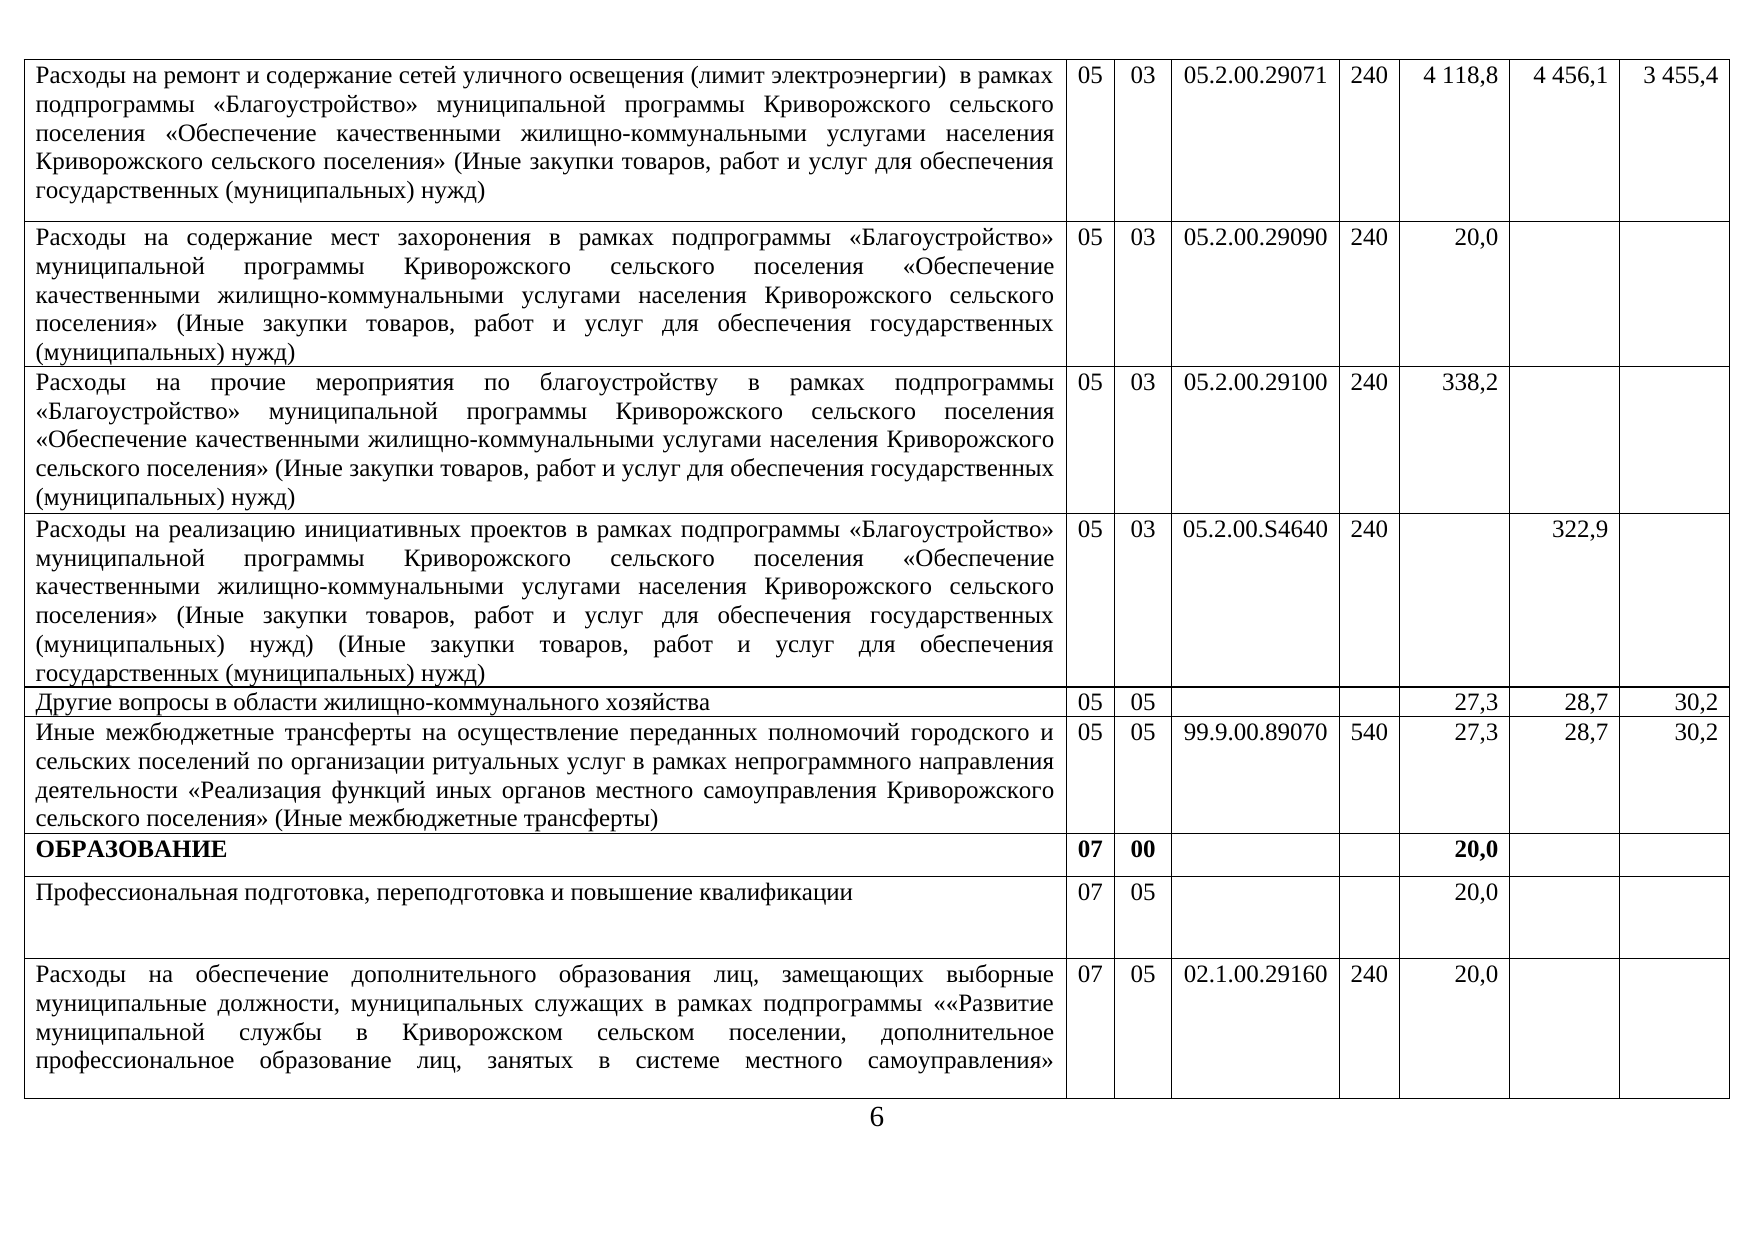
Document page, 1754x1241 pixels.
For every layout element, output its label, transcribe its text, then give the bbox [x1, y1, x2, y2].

table_cell 02.1.00.29160 [1172, 959, 1339, 1098]
table_cell 05 [1067, 688, 1114, 716]
table_cell [1172, 688, 1339, 716]
table_cell 28,7 [1510, 688, 1619, 716]
table_cell [1510, 834, 1619, 876]
table_cell 240 [1340, 514, 1399, 686]
table_cell [1510, 367, 1619, 513]
table_cell [1620, 514, 1729, 686]
table_cell 4 456,1 [1510, 60, 1619, 221]
table_cell 338,2 [1400, 367, 1509, 513]
table_cell 07 [1067, 834, 1114, 876]
table_cell Иные межбюджетные трансферты на осуществление переданных полномочий городского и сельских поселений по организации ритуальных услуг в рамках непрограммного направления деятельности «Реализация функций иных органов местного самоуправления Криворожского сельского поселения» (Иные межбюджетные трансферты) [25, 717, 1066, 833]
table_cell 20,0 [1400, 959, 1509, 1098]
table_cell 05 [1115, 688, 1171, 716]
table_cell 05 [1067, 222, 1114, 366]
table_cell [1400, 514, 1509, 686]
table_cell 05.2.00.29100 [1172, 367, 1339, 513]
table_cell Расходы на реализацию инициативных проектов в рамках подпрограммы «Благоустройство» муниципальной программы Криворожского сельского поселения «Обеспечение качественными жилищно-коммунальными услугами населения Криворожского сельского поселения» (Иные закупки товаров, работ и услуг для обеспечения государственных (муниципальных) нужд) (Иные закупки товаров, работ и услуг для обеспечения государственных (муниципальных) нужд) [25, 514, 1066, 686]
table_cell 27,3 [1400, 688, 1509, 716]
table_cell 20,0 [1400, 222, 1509, 366]
table_cell 07 [1067, 959, 1114, 1098]
table_cell 240 [1340, 222, 1399, 366]
table_cell 03 [1115, 222, 1171, 366]
table_cell 28,7 [1510, 717, 1619, 833]
table_cell 05.2.00.29071 [1172, 60, 1339, 221]
table_cell 03 [1115, 367, 1171, 513]
table_cell [1620, 877, 1729, 958]
table_cell 99.9.00.89070 [1172, 717, 1339, 833]
table_cell 07 [1067, 877, 1114, 958]
table_cell 05 [1115, 959, 1171, 1098]
table_cell [1620, 959, 1729, 1098]
table_cell Расходы на прочие мероприятия по благоустройству в рамках подпрограммы «Благоустройство» муниципальной программы Криворожского сельского поселения «Обеспечение качественными жилищно-коммунальными услугами населения Криворожского сельского поселения» (Иные закупки товаров, работ и услуг для обеспечения государственных (муниципальных) нужд) [25, 367, 1066, 513]
table_cell Другие вопросы в области жилищно-коммунального хозяйства [25, 688, 1066, 716]
table_cell 00 [1115, 834, 1171, 876]
table_cell 322,9 [1510, 514, 1619, 686]
table_cell 05.2.00.S4640 [1172, 514, 1339, 686]
table_cell 30,2 [1620, 717, 1729, 833]
table_cell 03 [1115, 60, 1171, 221]
table_cell Расходы на ремонт и содержание сетей уличного освещения (лимит электроэнергии) в рамках подпрограммы «Благоустройство» муниципальной программы Криворожского сельского поселения «Обеспечение качественными жилищно-коммунальными услугами населения Криворожского сельского поселения» (Иные закупки товаров, работ и услуг для обеспечения государственных (муниципальных) нужд) [25, 60, 1066, 221]
table_cell [1340, 877, 1399, 958]
table_cell 27,3 [1400, 717, 1509, 833]
table_cell 20,0 [1400, 834, 1509, 876]
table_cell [25, 959, 1066, 1098]
table_cell ОБРАЗОВАНИЕ [25, 834, 1066, 876]
table_cell 4 118,8 [1400, 60, 1509, 221]
table_cell [1510, 959, 1619, 1098]
table_cell [1172, 834, 1339, 876]
table_cell 240 [1340, 959, 1399, 1098]
table_cell [1620, 834, 1729, 876]
table_cell Профессиональная подготовка, переподготовка и повышение квалификации [25, 877, 1066, 958]
table_cell [1340, 688, 1399, 716]
table_cell [1620, 222, 1729, 366]
table_cell 30,2 [1620, 688, 1729, 716]
table_cell 05 [1115, 877, 1171, 958]
table_cell 240 [1340, 367, 1399, 513]
table_cell 540 [1340, 717, 1399, 833]
table_cell 05 [1067, 514, 1114, 686]
table_cell [1620, 367, 1729, 513]
table_cell 20,0 [1400, 877, 1509, 958]
table_cell [1172, 877, 1339, 958]
table_cell Расходы на содержание мест захоронения в рамках подпрограммы «Благоустройство» муниципальной программы Криворожского сельского поселения «Обеспечение качественными жилищно-коммунальными услугами населения Криворожского сельского поселения» (Иные закупки товаров, работ и услуг для обеспечения государственных (муниципальных) нужд) [25, 222, 1066, 366]
table_cell 240 [1340, 60, 1399, 221]
table_cell [1510, 222, 1619, 366]
table_cell [1510, 877, 1619, 958]
table_cell 3 455,4 [1620, 60, 1729, 221]
table_cell 05 [1067, 367, 1114, 513]
table_cell 05 [1067, 60, 1114, 221]
table_cell 05.2.00.29090 [1172, 222, 1339, 366]
table_cell 03 [1115, 514, 1171, 686]
table_cell 05 [1115, 717, 1171, 833]
table_cell [1340, 834, 1399, 876]
table_cell 05 [1067, 717, 1114, 833]
